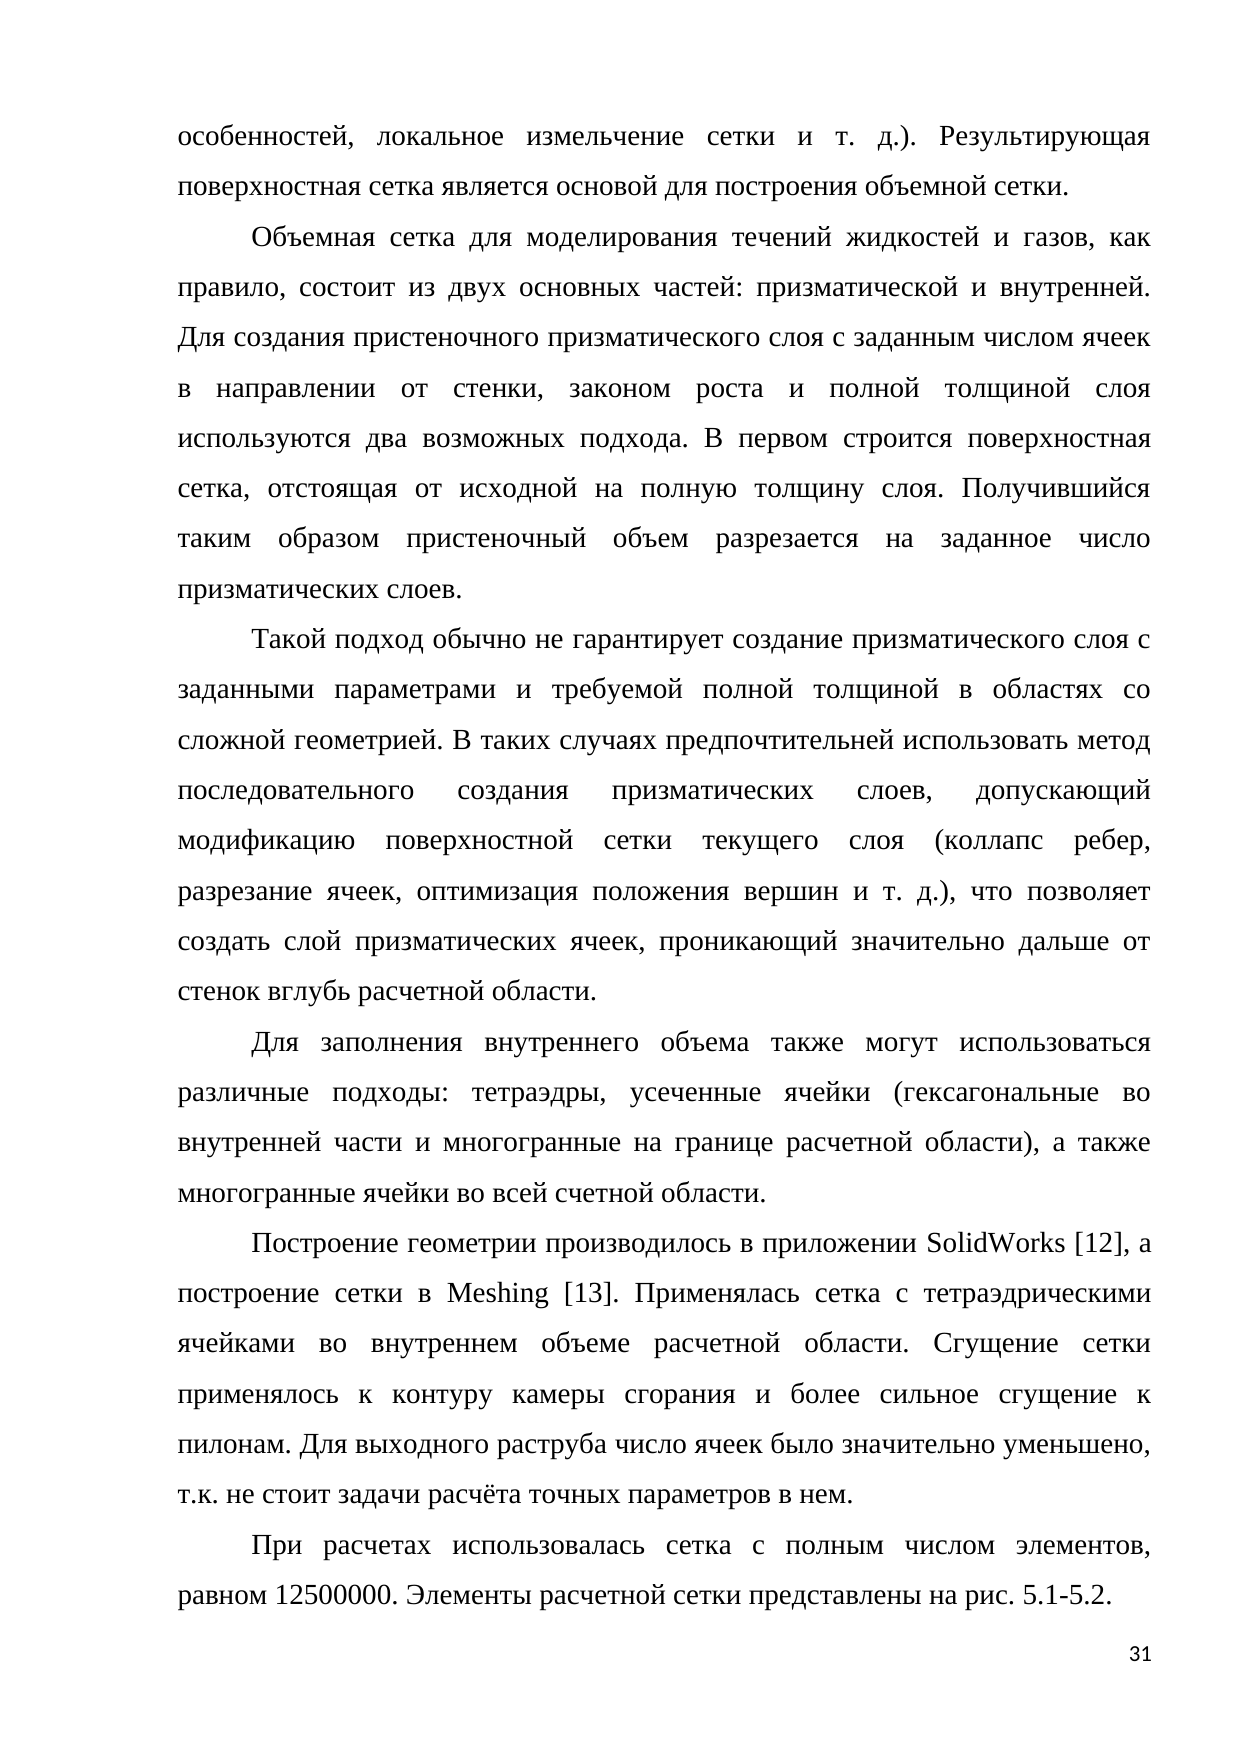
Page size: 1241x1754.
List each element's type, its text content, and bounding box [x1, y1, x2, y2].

text Построение геометрии производилось в приложении SolidWorks [12], а построение сетки в Meshing [13]. Применялась сетка с тетраэдрическими ячейками во внутреннем объеме расчетной области. Сгущение сетки применялось к контуру камеры сгорания и более сильное сгущение к пилонам. Для выходного раструба число ячеек было значительно уменьшено, т.к. не стоит задачи расчёта точных параметров в нем. [177, 1225, 1152, 1510]
text При расчетах использовалась сетка с полным числом элементов, равном 12500000. Элементы расчетной сетки представлены на рис. 5.1-5.2. [177, 1527, 1152, 1611]
text Для заполнения внутреннего объема также могут использоваться различные подходы: тетраэдры, усеченные ячейки (гексагональные во внутренней части и многогранные на границе расчетной области), а также многогранные ячейки во всей счетной области. [177, 1024, 1152, 1208]
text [177, 118, 1152, 202]
text Такой подход обычно не гарантирует создание призматического слоя с заданными параметрами и требуемой полной толщиной в областях со сложной геометрией. В таких случаях предпочтительней использовать метод последовательного создания призматических слоев, допускающий модификацию поверхностной сетки текущего слоя (коллапс ребер, разрезание ячеек, оптимизация положения вершин и т. д.), что позволяет создать слой призматических ячеек, проникающий значительно дальше от стенок вглубь расчетной области. [177, 621, 1152, 1007]
text Объемная сетка для моделирования течений жидкостей и газов, как правило, состоит из двух основных частей: призматической и внутренней. Для создания пристеночного призматического слоя с заданным числом ячеек в направлении от стенки, законом роста и полной толщиной слоя используются два возможных подхода. В первом строится поверхностная сетка, отстоящая от исходной на полную толщину слоя. Получившийся таким образом пристеночный объем разрезается на заданное число призматических слоев. [177, 219, 1152, 604]
